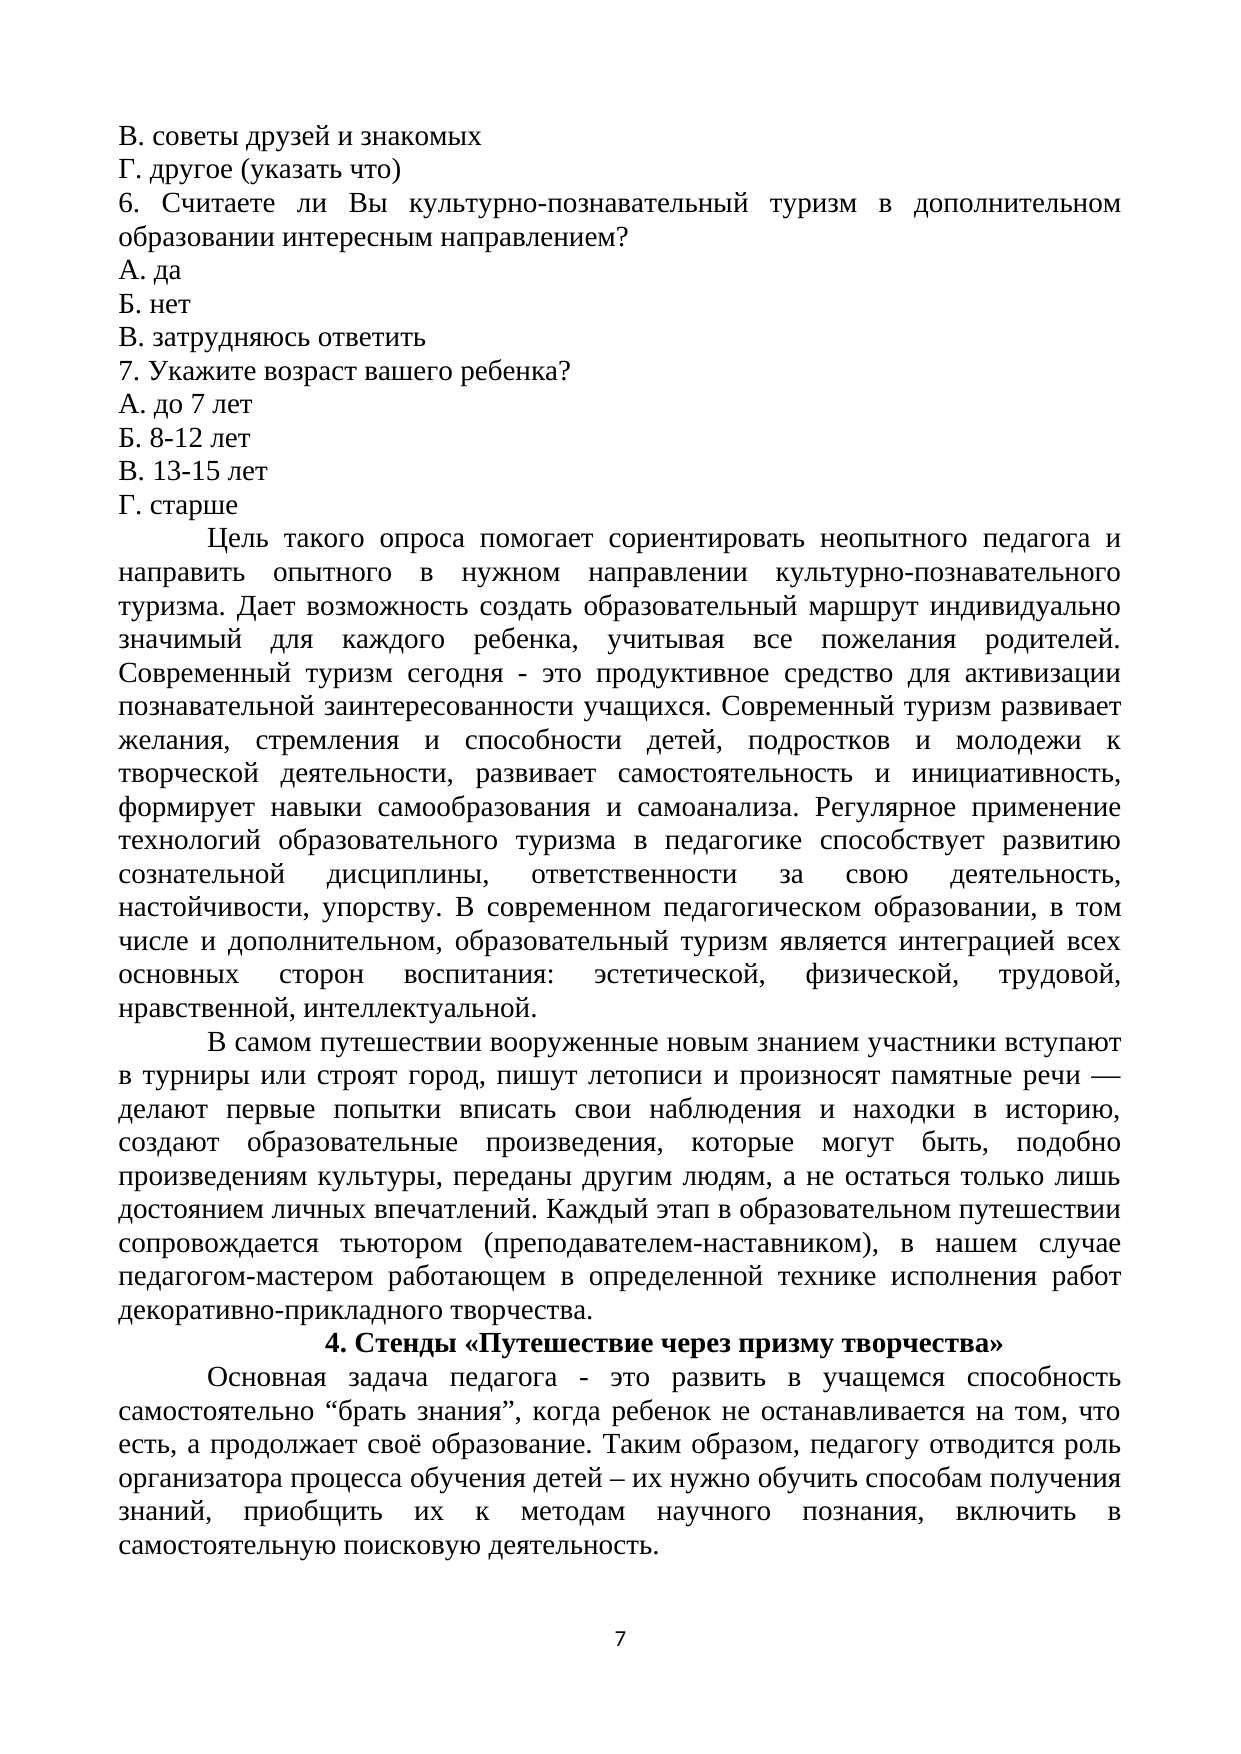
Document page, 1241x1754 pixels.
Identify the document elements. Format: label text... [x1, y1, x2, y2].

text Основная задача педагога - это развить в учащемся способность самостоятельно “брать знания”, когда ребенок не останавливается на том, что есть, а продолжает своё образование. Таким образом, педагогу отводится роль организатора процесса обучения детей – их нужно обучить способам получения знаний, приобщить их к методам научного познания, включить в самостоятельную поисковую деятельность. [118, 1359, 1122, 1560]
text Цель такого опроса помогает сориентировать неопытного педагога и направить опытного в нужном направлении культурно-познавательного туризма. Дает возможность создать образовательный маршрут индивидуально значимый для каждого ребенка, учитывая все пожелания родителей. Современный туризм сегодня - это продуктивное средство для активизации познавательной заинтересованности учащихся. Современный туризм развивает желания, стремления и способности детей, подростков и молодежи к творческой деятельности, развивает самостоятельность и инициативность, формирует навыки самообразования и самоанализа. Регулярное применение технологий образовательного туризма в педагогике способствует развитию сознательной дисциплины, ответственности за свою деятельность, настойчивости, упорству. В современном педагогическом образовании, в том числе и дополнительном, образовательный туризм является интеграцией всех основных сторон воспитания: эстетической, физической, трудовой, нравственной, интеллектуальной. [118, 521, 1122, 1024]
text В. затрудняюсь ответить [118, 319, 1122, 353]
text А. до 7 лет [118, 386, 1122, 420]
text В. 13-15 лет [118, 453, 1122, 487]
text Г. старше [118, 487, 1122, 521]
text 4. Стенды «Путешествие через призму творчества» [118, 1326, 1122, 1359]
text Б. 8-12 лет [118, 420, 1122, 453]
text В самом путешествии вооруженные новым знанием участники вступают в турниры или строят город, пишут летописи и произносят памятные речи — делают первые попытки вписать свои наблюдения и находки в историю, создают образовательные произведения, которые могут быть, подобно произведениям культуры, переданы другим людям, а не остаться только лишь достоянием личных впечатлений. Каждый этап в образовательном путешествии сопровождается тьютором (преподавателем-наставником), в нашем случае педагогом-мастером работающем в определенной технике исполнения работ декоративно-прикладного творчества. [118, 1024, 1122, 1326]
text 7. Укажите возраст вашего ребенка? [118, 353, 1122, 386]
text А. да [118, 252, 1122, 286]
text Г. другое (указать что) [118, 152, 1122, 185]
text Б. нет [118, 286, 1122, 319]
text 6. Считаете ли Вы культурно-познавательный туризм в дополнительном образовании интересным направлением? [118, 185, 1122, 252]
text В. советы друзей и знакомых [118, 118, 1122, 152]
